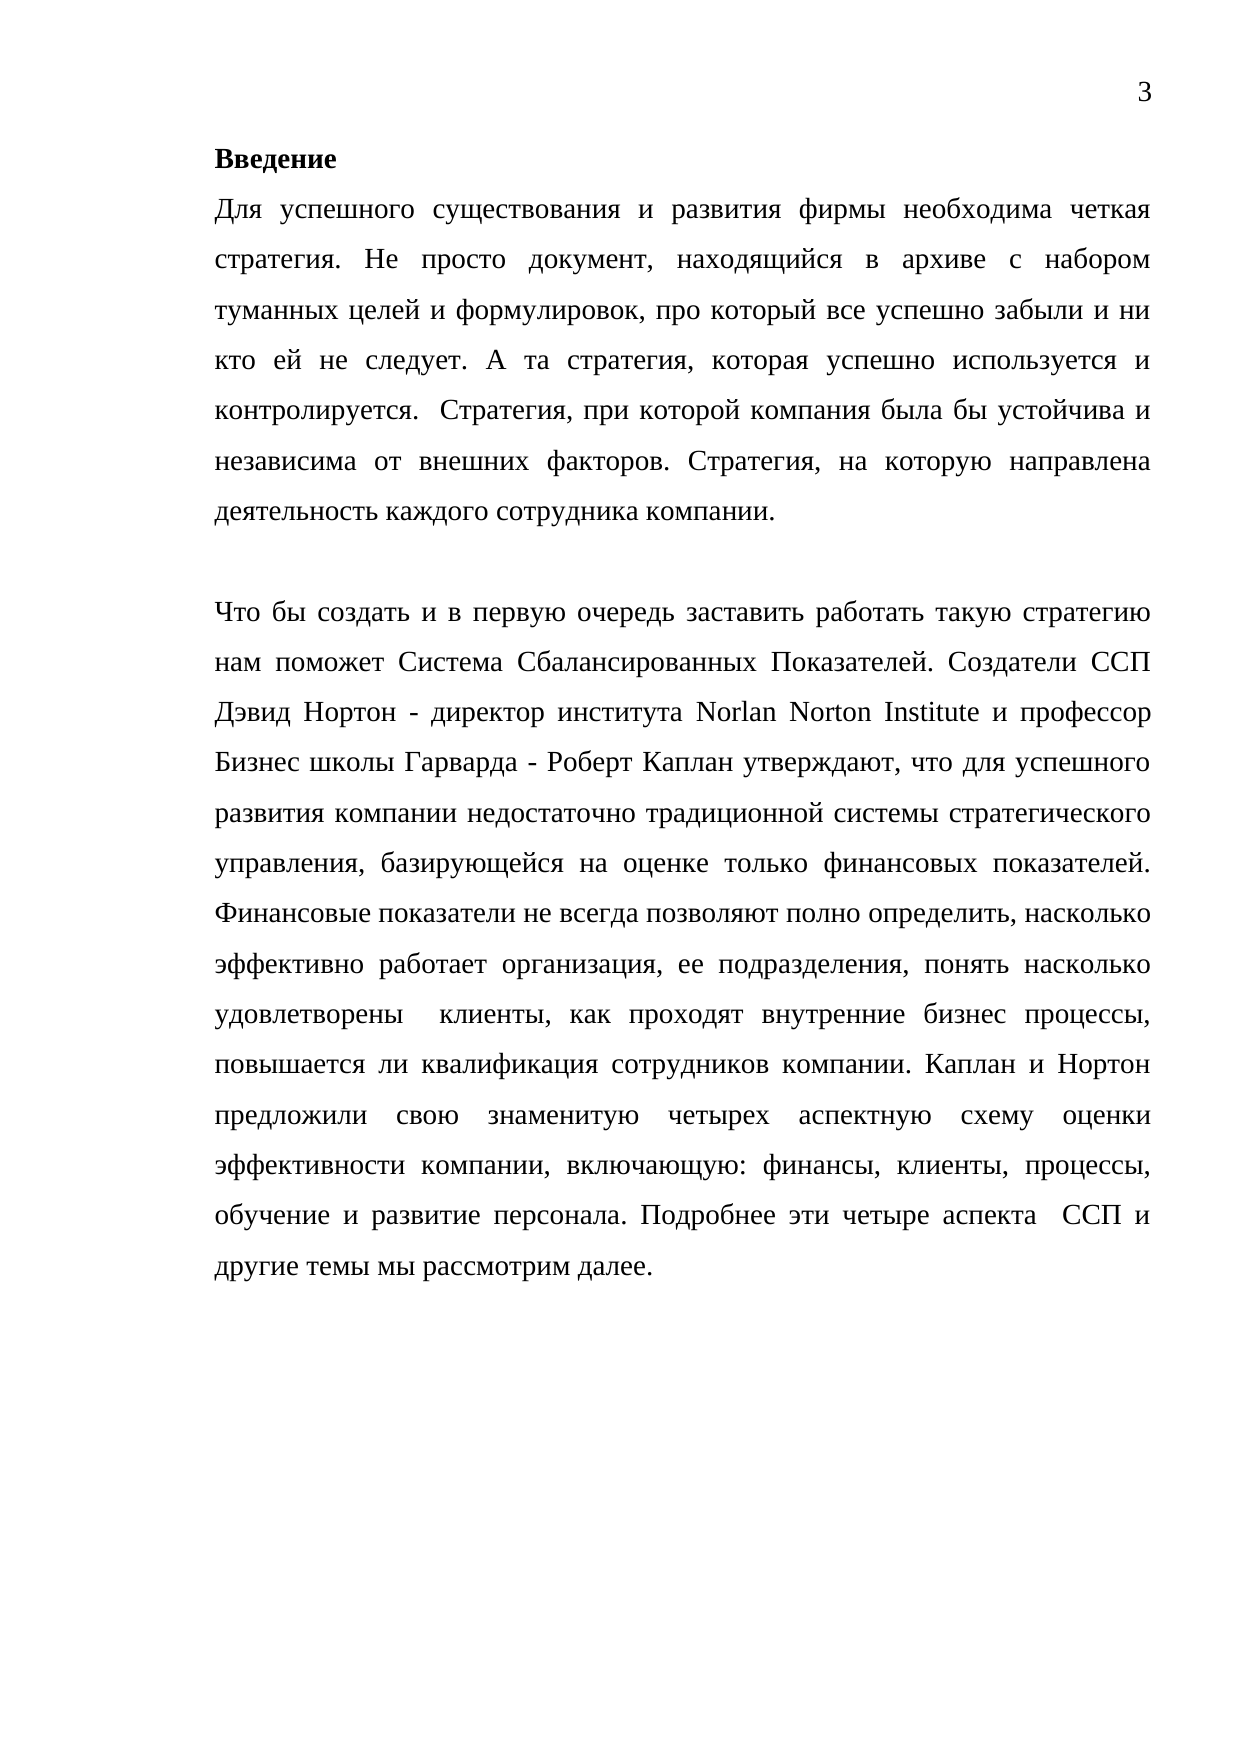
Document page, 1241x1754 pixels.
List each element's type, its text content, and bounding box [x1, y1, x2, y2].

text Что бы создать и в первую очередь заставить работать такую стратегию нам поможет Система Сбалансированных Показателей. Создатели ССП Дэвид Нортон - директор института Norlan Norton Institute и профессор Бизнес школы Гарварда - Роберт Каплан утверждают, что для успешного развития компании недостаточно традиционной системы стратегического управления, базирующейся на оценке только финансовых показателей. Финансовые показатели не всегда позволяют полно определить, насколько эффективно работает организация, ее подразделения, понять насколько удовлетворены клиенты, как проходят внутренние бизнес процессы, повышается ли квалификация сотрудников компании. Каплан и Нортон предложили свою знаменитую четырех аспектную схему оценки эффективности компании, включающую: финансы, клиенты, процессы, обучение и развитие персонала. Подробнее эти четыре аспекта ССП и другие темы мы рассмотрим далее. [214, 594, 1152, 1281]
text Для успешного существования и развития фирмы необходима четкая стратегия. Не просто документ, находящийся в архиве с набором туманных целей и формулировок, про который все успешно забыли и ни кто ей не следует. А та стратегия, которая успешно используется и контролируется. Стратегия, при которой компания была бы устойчива и независима от внешних факторов. Стратегия, на которую направлена деятельность каждого сотрудника компании. [214, 191, 1152, 527]
text Введение [214, 141, 1152, 174]
